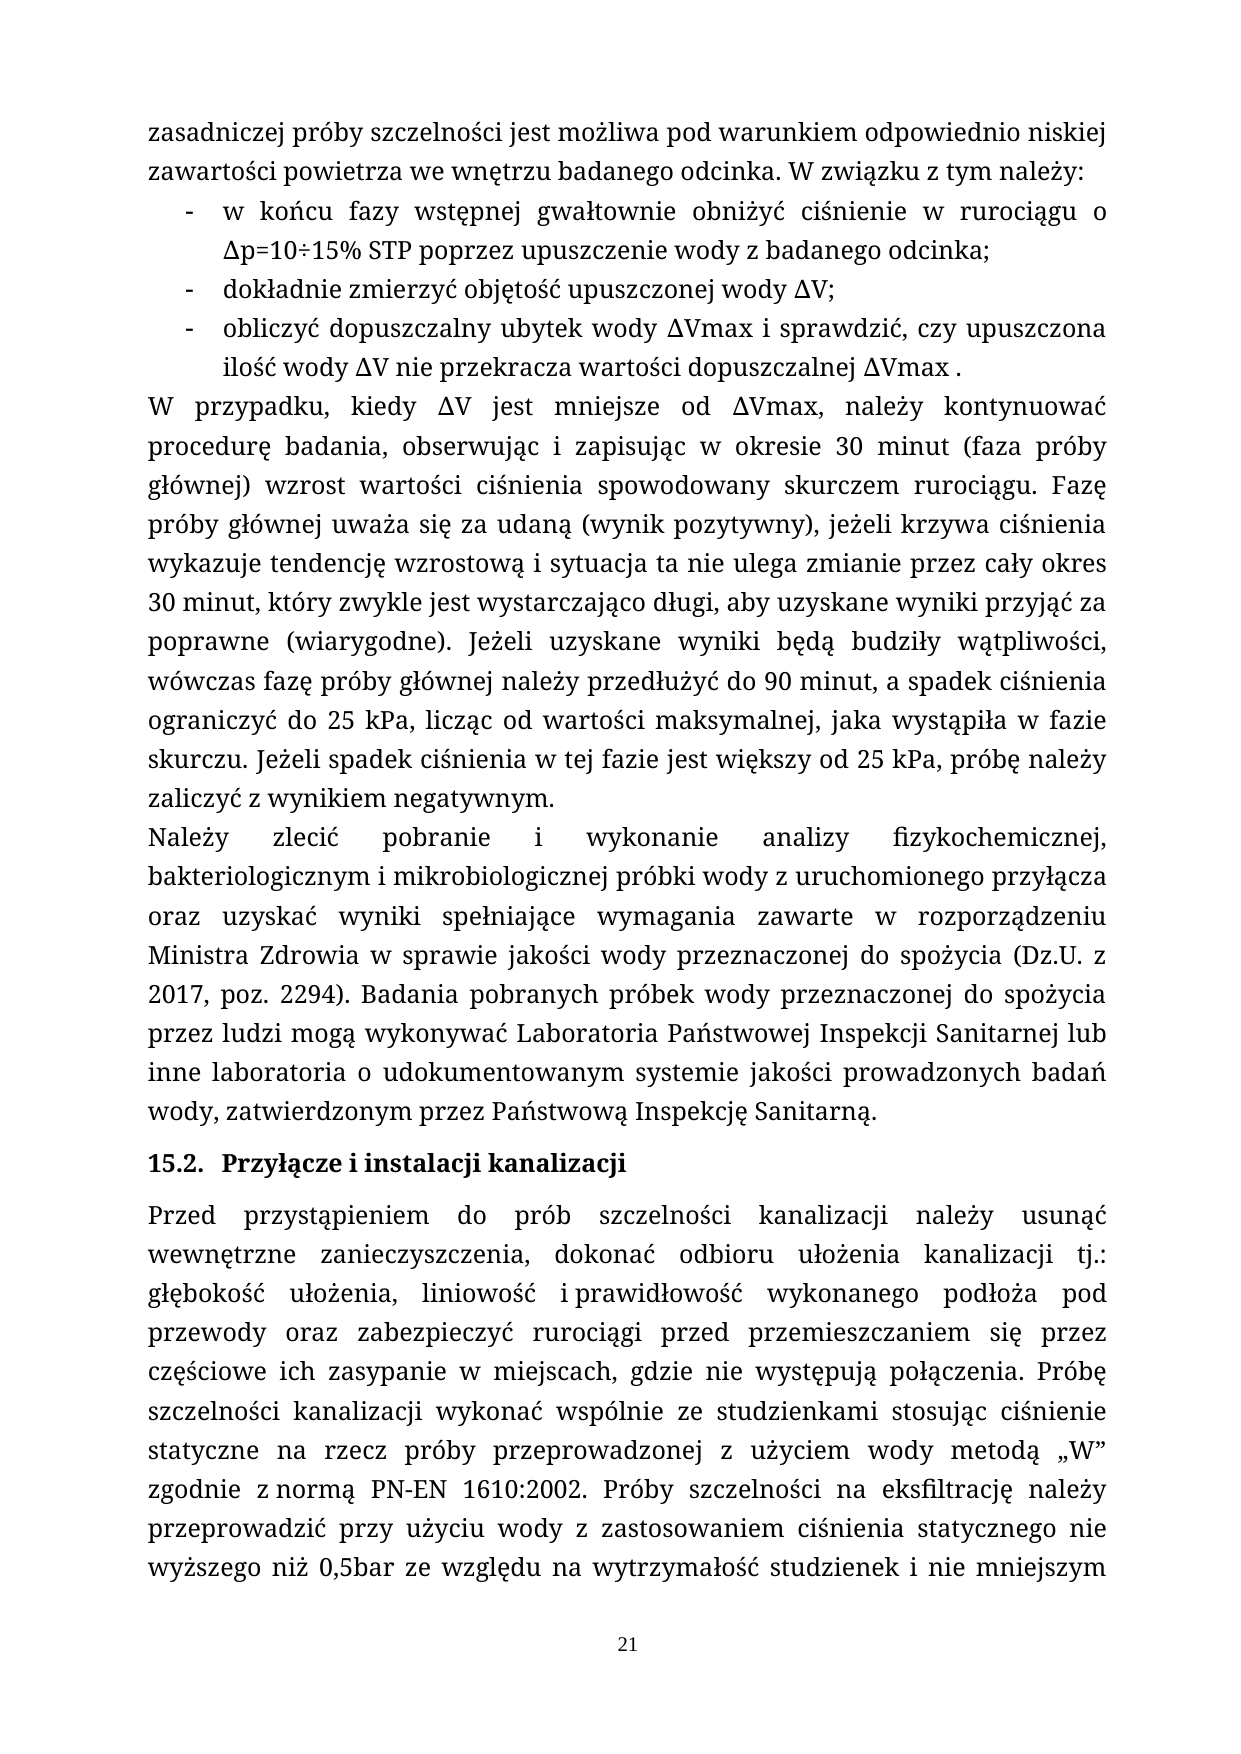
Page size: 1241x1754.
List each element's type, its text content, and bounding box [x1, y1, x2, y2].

list obliczyć dopuszczalny ubytek wody ∆Vmax i sprawdzić, czy upuszczona ilość wody ∆V nie przekracza wartości dopuszczalnej ∆Vmax . [185, 311, 1108, 384]
text Należy zlecić pobranie i wykonanie analizy fizykochemicznej, bakteriologicznym i mikrobiologicznej próbki wody z uruchomionego przyłącza oraz uzyskać wyniki spełniające wymagania zawarte w rozporządzeniu Ministra Zdrowia w sprawie jakości wody przeznaczonej do spożycia (Dz.U. z 2017, poz. 2294). Badania pobranych próbek wody przeznaczonej do spożycia przez ludzi mogą wykonywać Laboratoria Państwowej Inspekcji Sanitarnej lub inne laboratoria o udokumentowanym systemie jakości prowadzonych badań wody, zatwierdzonym przez Państwową Inspekcję Sanitarną. [148, 820, 1108, 1128]
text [148, 1197, 1108, 1584]
list w końcu fazy wstępnej gwałtownie obniżyć ciśnienie w rurociągu o ∆p=10÷15% STP poprzez upuszczenie wody z badanego odcinka; [185, 193, 1108, 266]
list dokładnie zmierzyć objętość upuszczonej wody ∆V; [185, 271, 1108, 306]
text W przypadku, kiedy ∆V jest mniejsze od ∆Vmax, należy kontynuować procedurę badania, obserwując i zapisując w okresie 30 minut (faza próby głównej) wzrost wartości ciśnienia spowodowany skurczem rurociągu. Fazę próby głównej uważa się za udaną (wynik pozytywny), jeżeli krzywa ciśnienia wykazuje tendencję wzrostową i sytuacja ta nie ulega zmianie przez cały okres 30 minut, który zwykle jest wystarczająco długi, aby uzyskane wyniki przyjąć za poprawne (wiarygodne). Jeżeli uzyskane wyniki będą budziły wątpliwości, wówczas fazę próby głównej należy przedłużyć do 90 minut, a spadek ciśnienia ograniczyć do 25 kPa, licząc od wartości maksymalnej, jaka wystąpiła w fazie skurczu. Jeżeli spadek ciśnienia w tej fazie jest większy od 25 kPa, próbę należy zaliczyć z wynikiem negatywnym. [148, 389, 1108, 815]
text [148, 115, 1108, 188]
subtitle Przyłącze i instalacji kanalizacji [148, 1146, 1108, 1180]
